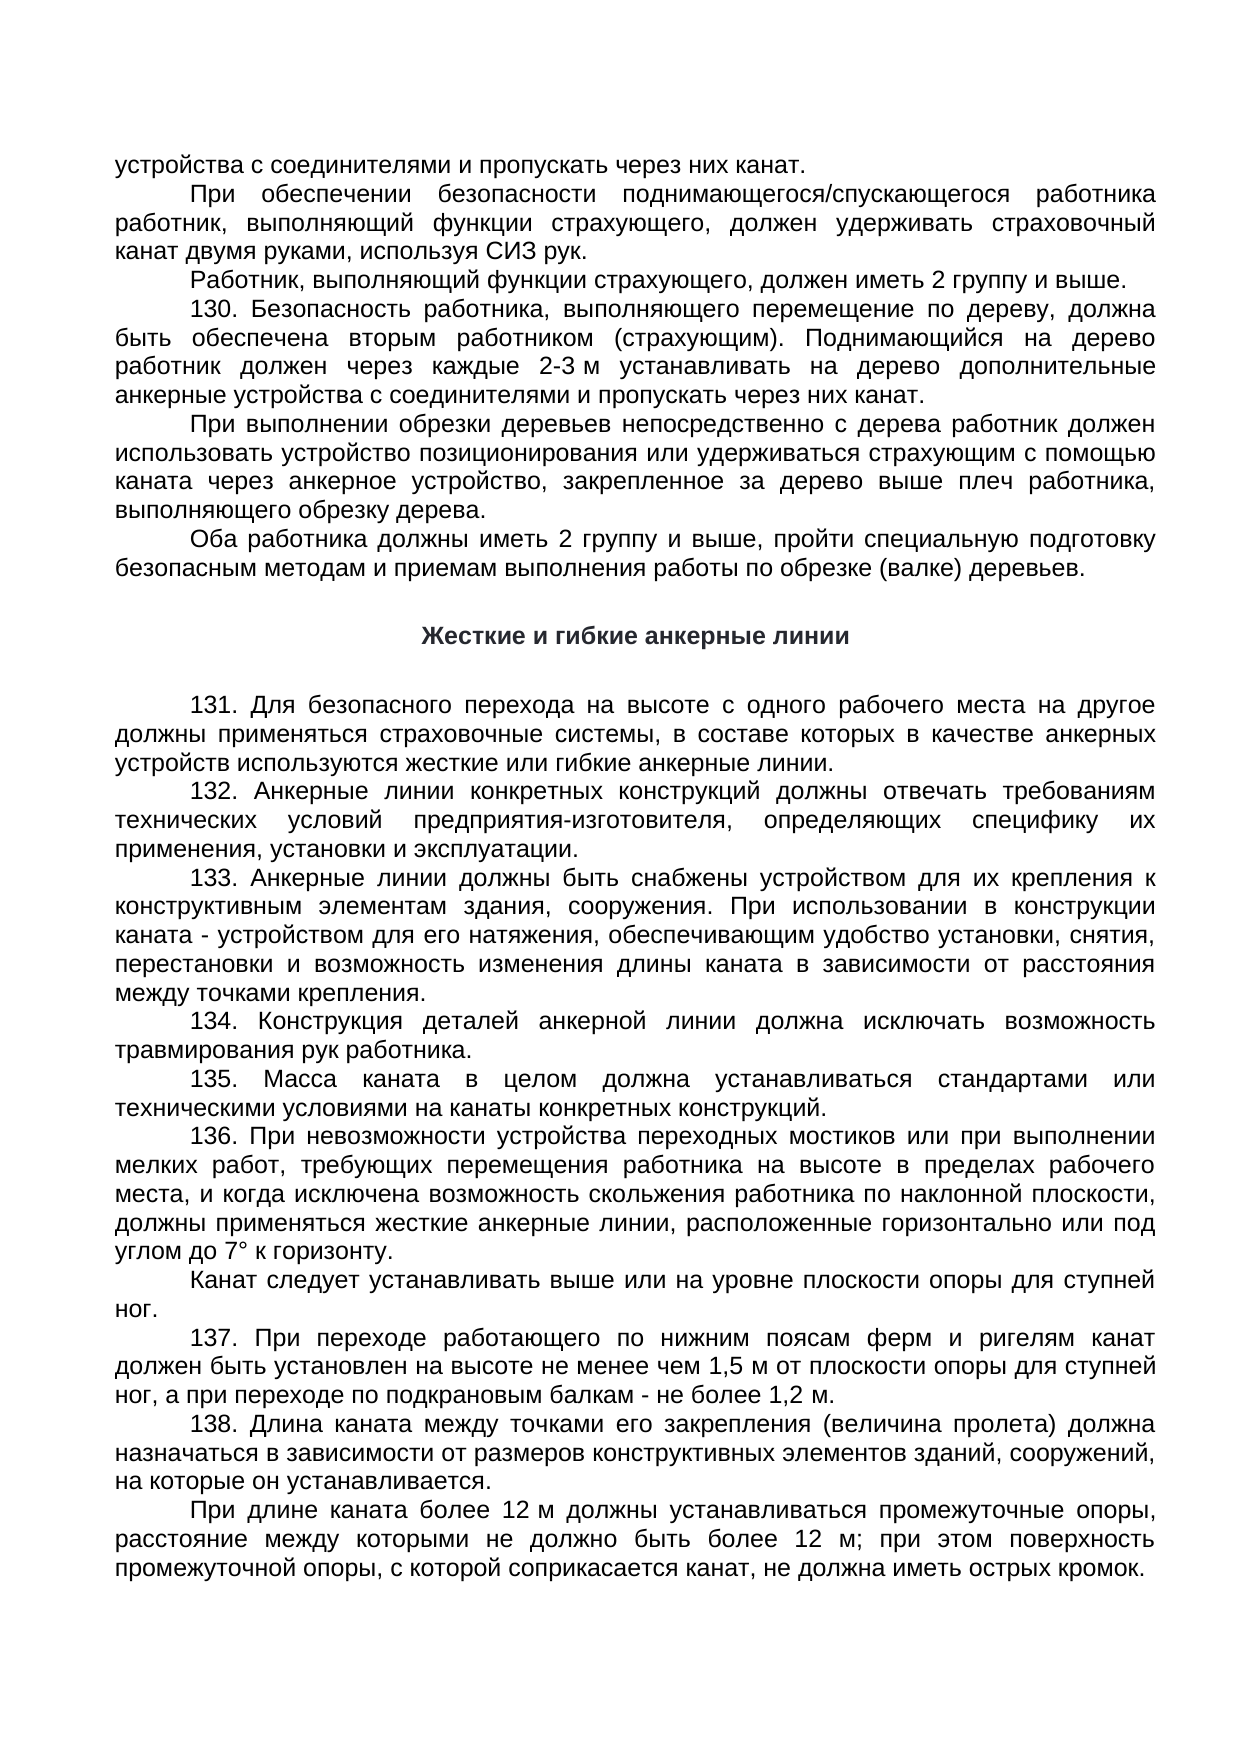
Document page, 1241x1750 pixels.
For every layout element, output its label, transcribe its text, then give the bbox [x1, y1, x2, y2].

text Работник, выполняющий функции страхующего, должен иметь 2 группу и выше. [114, 265, 1157, 294]
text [114, 150, 1157, 179]
text 132. Анкерные линии конкретных конструкций должны отвечать требованиям технических условий предприятия-изготовителя, определяющих специфику их применения, установки и эксплуатации. [114, 776, 1157, 862]
text 134. Конструкция деталей анкерной линии должна исключать возможность травмирования рук работника. [114, 1006, 1157, 1064]
text 131. Для безопасного перехода на высоте с одного рабочего места на другое должны применяться страховочные системы, в составе которых в качестве анкерных устройств используются жесткие или гибкие анкерные линии. [114, 690, 1157, 776]
text 130. Безопасность работника, выполняющего перемещение по дереву, должна быть обеспечена вторым работником (страхующим). Поднимающийся на дерево работник должен через каждые 2-3 м устанавливать на дерево дополнительные анкерные устройства с соединителями и пропускать через них канат. [114, 294, 1157, 409]
text Оба работника должны иметь 2 группу и выше, пройти специальную подготовку безопасным методам и приемам выполнения работы по обрезке (валке) деревьев. [114, 524, 1157, 581]
text При выполнении обрезки деревьев непосредственно с дерева работник должен использовать устройство позиционирования или удерживаться страхующим с помощью каната через анкерное устройство, закрепленное за дерево выше плеч работника, выполняющего обрезку дерева. [114, 409, 1157, 524]
text 135. Масса каната в целом должна устанавливаться стандартами или техническими условиями на канаты конкретных конструкций. [114, 1064, 1157, 1121]
text 137. При переходе работающего по нижним поясам ферм и ригелям канат должен быть установлен на высоте не менее чем 1,5 м от плоскости опоры для ступней ног, а при переходе по подкрановым балкам - не более 1,2 м. [114, 1322, 1157, 1409]
text 138. Длина каната между точками его закрепления (величина пролета) должна назначаться в зависимости от размеров конструктивных элементов зданий, сооружений, на которые он устанавливается. [114, 1409, 1157, 1495]
text 133. Анкерные линии должны быть снабжены устройством для их крепления к конструктивным элементам здания, сооружения. При использовании в конструкции каната - устройством для его натяжения, обеспечивающим удобство установки, снятия, перестановки и возможность изменения длины каната в зависимости от расстояния между точками крепления. [114, 862, 1157, 1006]
subtitle Жесткие и гибкие анкерные линии [114, 621, 1157, 650]
text 136. При невозможности устройства переходных мостиков или при выполнении мелких работ, требующих перемещения работника на высоте в пределах рабочего места, и когда исключена возможность скольжения работника по наклонной плоскости, должны применяться жесткие анкерные линии, расположенные горизонтально или под углом до 7° к горизонту. [114, 1121, 1157, 1265]
text Канат следует устанавливать выше или на уровне плоскости опоры для ступней ног. [114, 1265, 1157, 1322]
text При длине каната более 12 м должны устанавливаться промежуточные опоры, расстояние между которыми не должно быть более 12 м; при этом поверхность промежуточной опоры, с которой соприкасается канат, не должна иметь острых кромок. [114, 1495, 1157, 1581]
text При обеспечении безопасности поднимающегося/спускающегося работника работник, выполняющий функции страхующего, должен удерживать страховочный канат двумя руками, используя СИЗ рук. [114, 179, 1157, 265]
